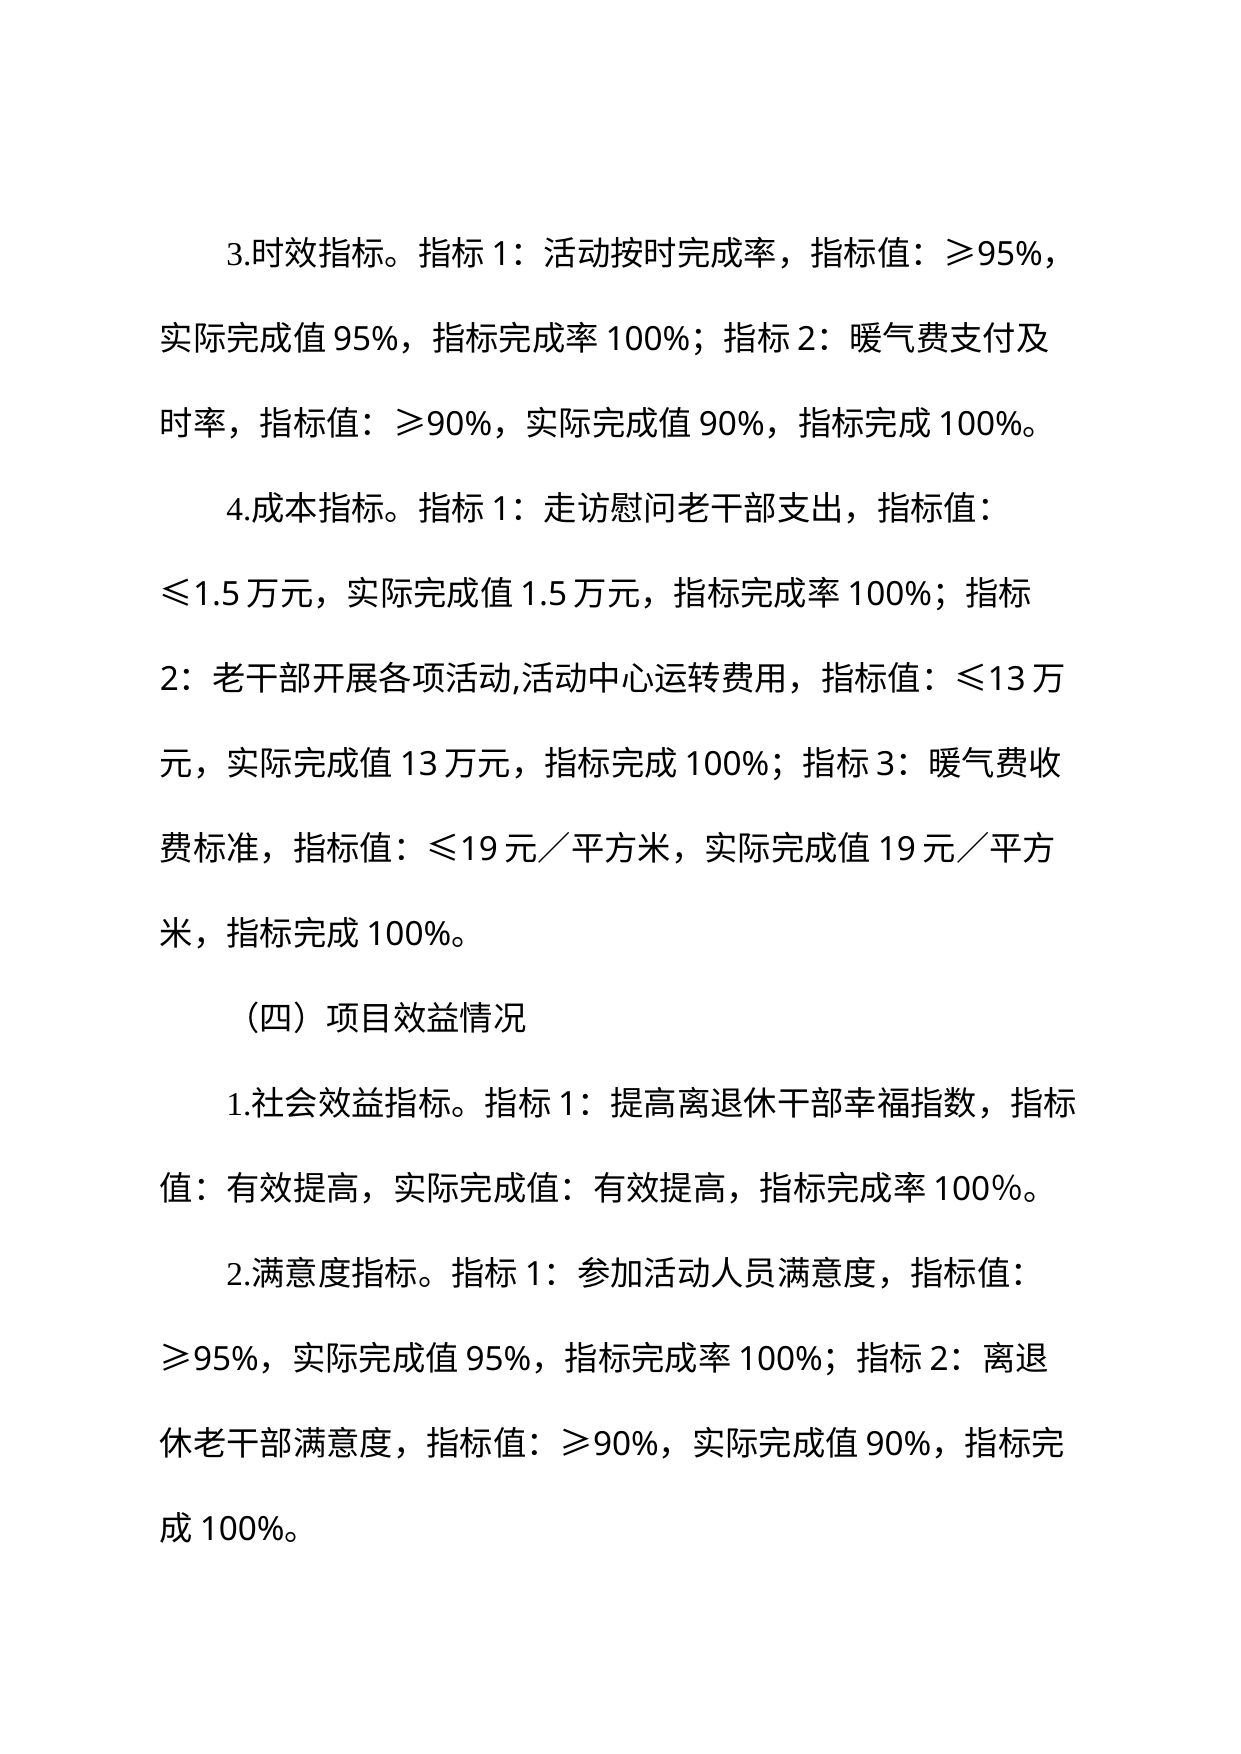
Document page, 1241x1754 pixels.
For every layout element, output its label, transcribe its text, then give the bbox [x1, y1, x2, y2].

list （四）项目效益情况 [159, 974, 1081, 1059]
text 3.时效指标。指标1：活动按时完成率，指标值：≥95%，实际完成值95%，指标完成率100%；指标2：暖气费支付及时率，指标值：≥90%，实际完成值90%，指标完成100%。 [159, 209, 1081, 464]
text 2.满意度指标。指标1：参加活动人员满意度，指标值：≥95%，实际完成值95%，指标完成率100%；指标2：离退休老干部满意度，指标值：≥90%，实际完成值90%，指标完成100%。 [159, 1229, 1081, 1569]
text 4.成本指标。指标1：走访慰问老干部支出，指标值：≤1.5万元，实际完成值1.5万元，指标完成率100%；指标2：老干部开展各项活动,活动中心运转费用，指标值：≤13万元，实际完成值13万元，指标完成100%；指标3：暖气费收费标准，指标值：≤19元／平方米，实际完成值19元／平方米，指标完成100%。 [159, 464, 1081, 974]
text 1.社会效益指标。指标1：提高离退休干部幸福指数，指标值：有效提高，实际完成值：有效提高，指标完成率100％。 [159, 1059, 1081, 1229]
